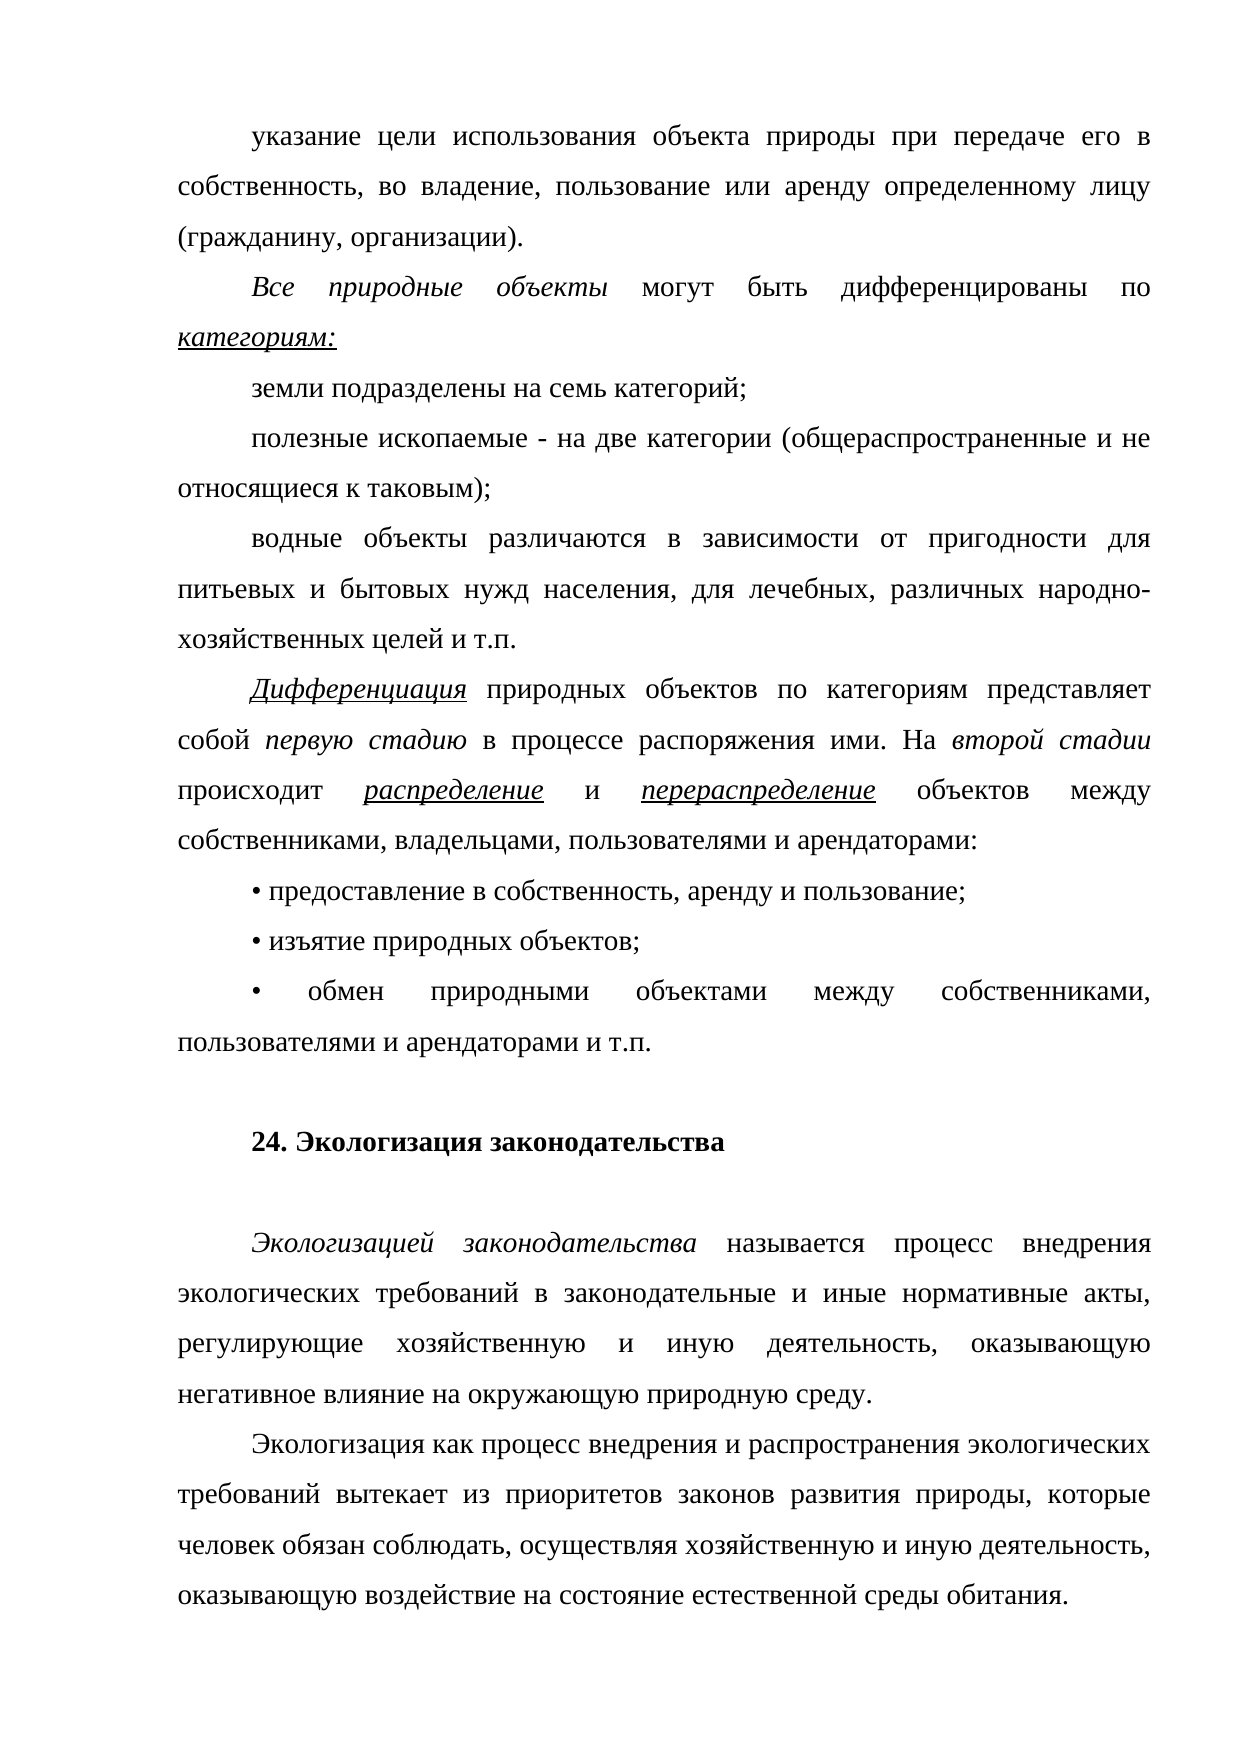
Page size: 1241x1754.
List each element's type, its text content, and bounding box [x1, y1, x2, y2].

text водные объекты различаются в зависимости от пригодности для питьевых и бытовых нужд населения, для лечебных, различных народно-хозяйственных целей и т.п. [177, 521, 1152, 655]
text • предоставление в собственность, аренду и пользование; [177, 873, 1152, 906]
text 24. Экологизация законодательства [177, 1124, 1152, 1158]
text • обмен природными объектами между собственниками, пользователями и арендаторами и т.п. [177, 973, 1152, 1057]
text Экологизацией законодательства называется процесс внедрения экологических требований в законодательные и иные нормативные акты, регулирующие хозяйственную и иную деятельность, оказывающую негативное влияние на окружающую природную среду. [177, 1225, 1152, 1409]
text полезные ископаемые - на две категории (общераспространенные и не относящиеся к таковым); [177, 420, 1152, 504]
text Все природные объекты могут быть дифференцированы по категориям: [177, 269, 1152, 353]
text земли подразделены на семь категорий; [177, 370, 1152, 403]
text Экологизация как процесс внедрения и распространения экологических требований вытекает из приоритетов законов развития природы, которые человек обязан соблюдать, осуществляя хозяйственную и иную деятельность, оказывающую воздействие на состояние естественной среды обитания. [177, 1426, 1152, 1611]
text • изъятие природных объектов; [177, 923, 1152, 957]
text Дифференциация природных объектов по категориям представляет собой первую стадию в процессе распоряжения ими. На второй стадии происходит распределение и перераспределение объектов между собственниками, владельцами, пользователями и арендаторами: [177, 672, 1152, 856]
text указание цели использования объекта природы при передаче его в собственность, во владение, пользование или аренду определенному лицу (гражданину, организации). [177, 118, 1152, 252]
